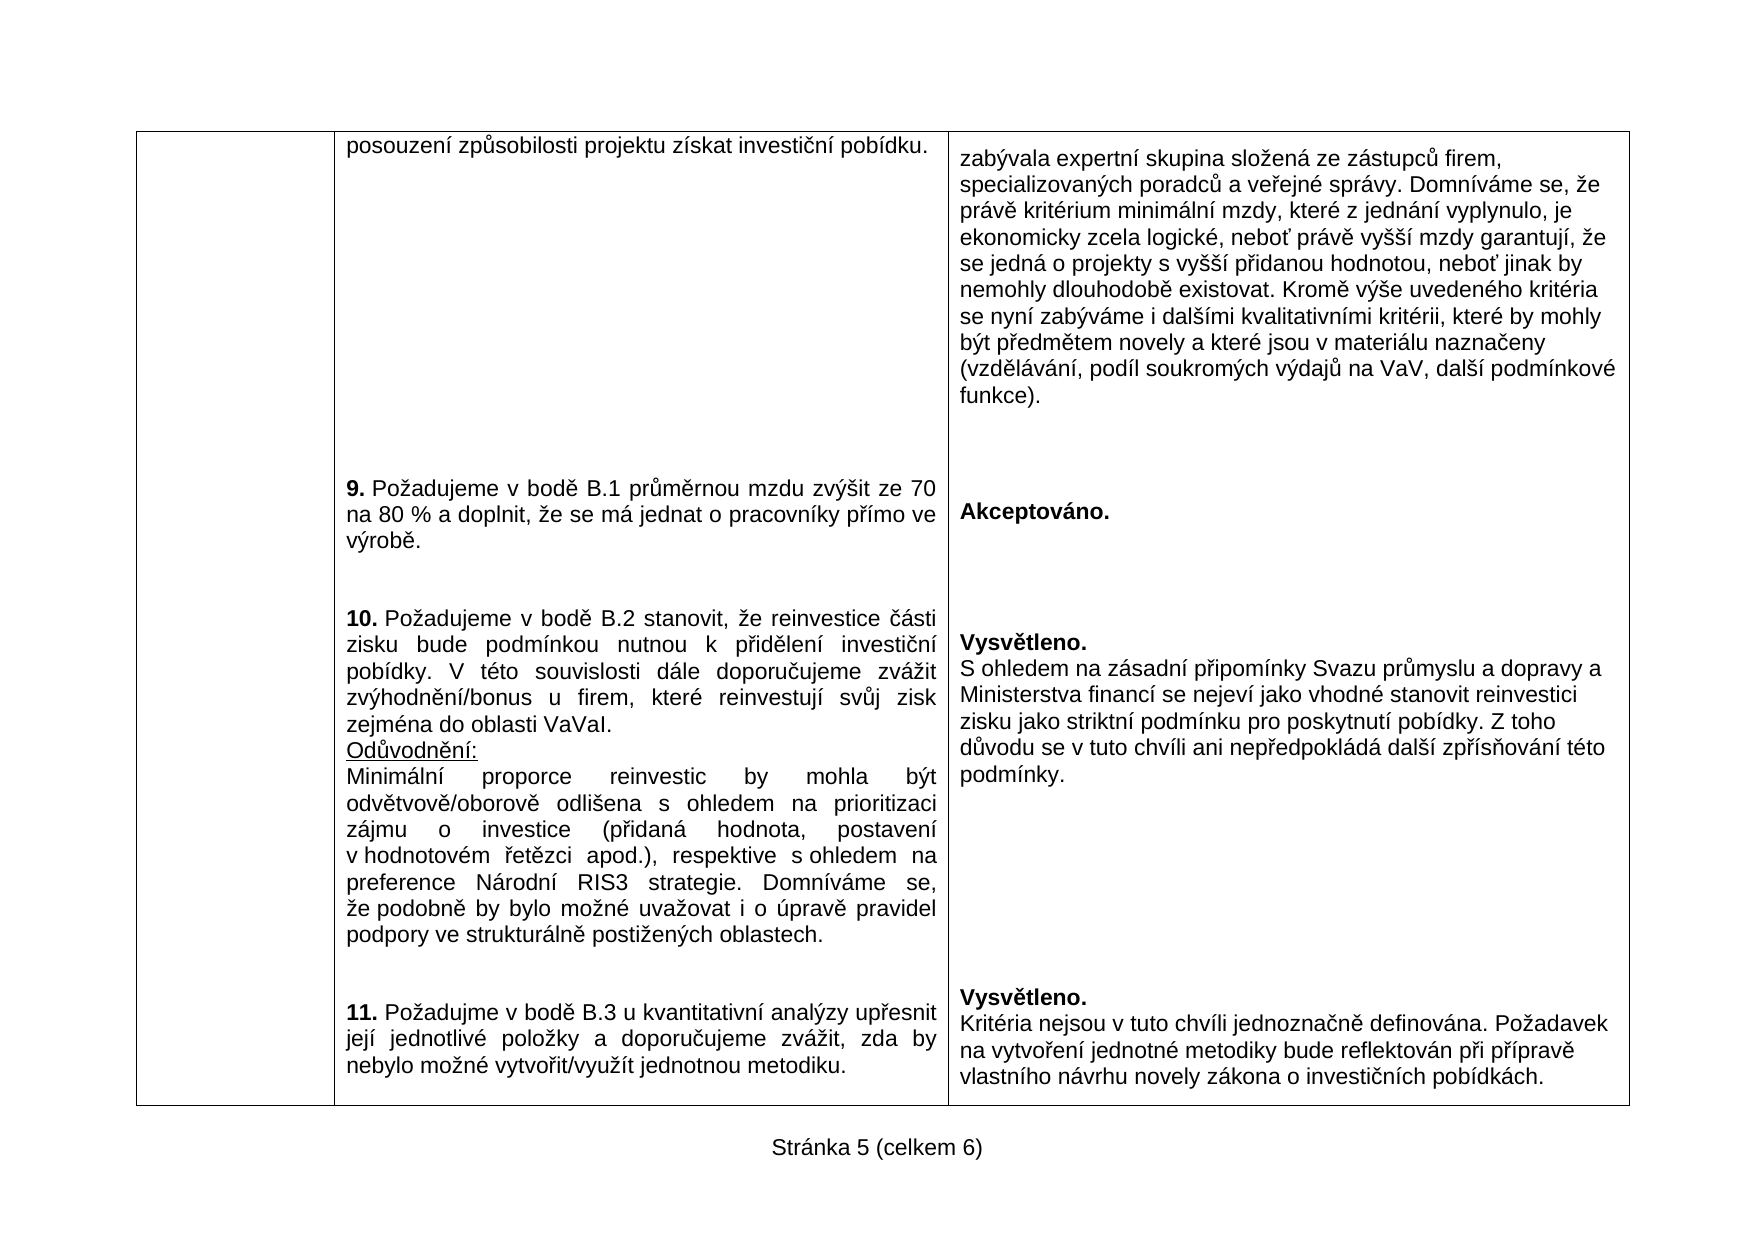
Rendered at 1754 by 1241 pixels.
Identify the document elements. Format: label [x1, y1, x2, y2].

table_cell [137, 132, 334, 1104]
table_cell [335, 132, 948, 1104]
table_cell [949, 132, 1629, 1104]
